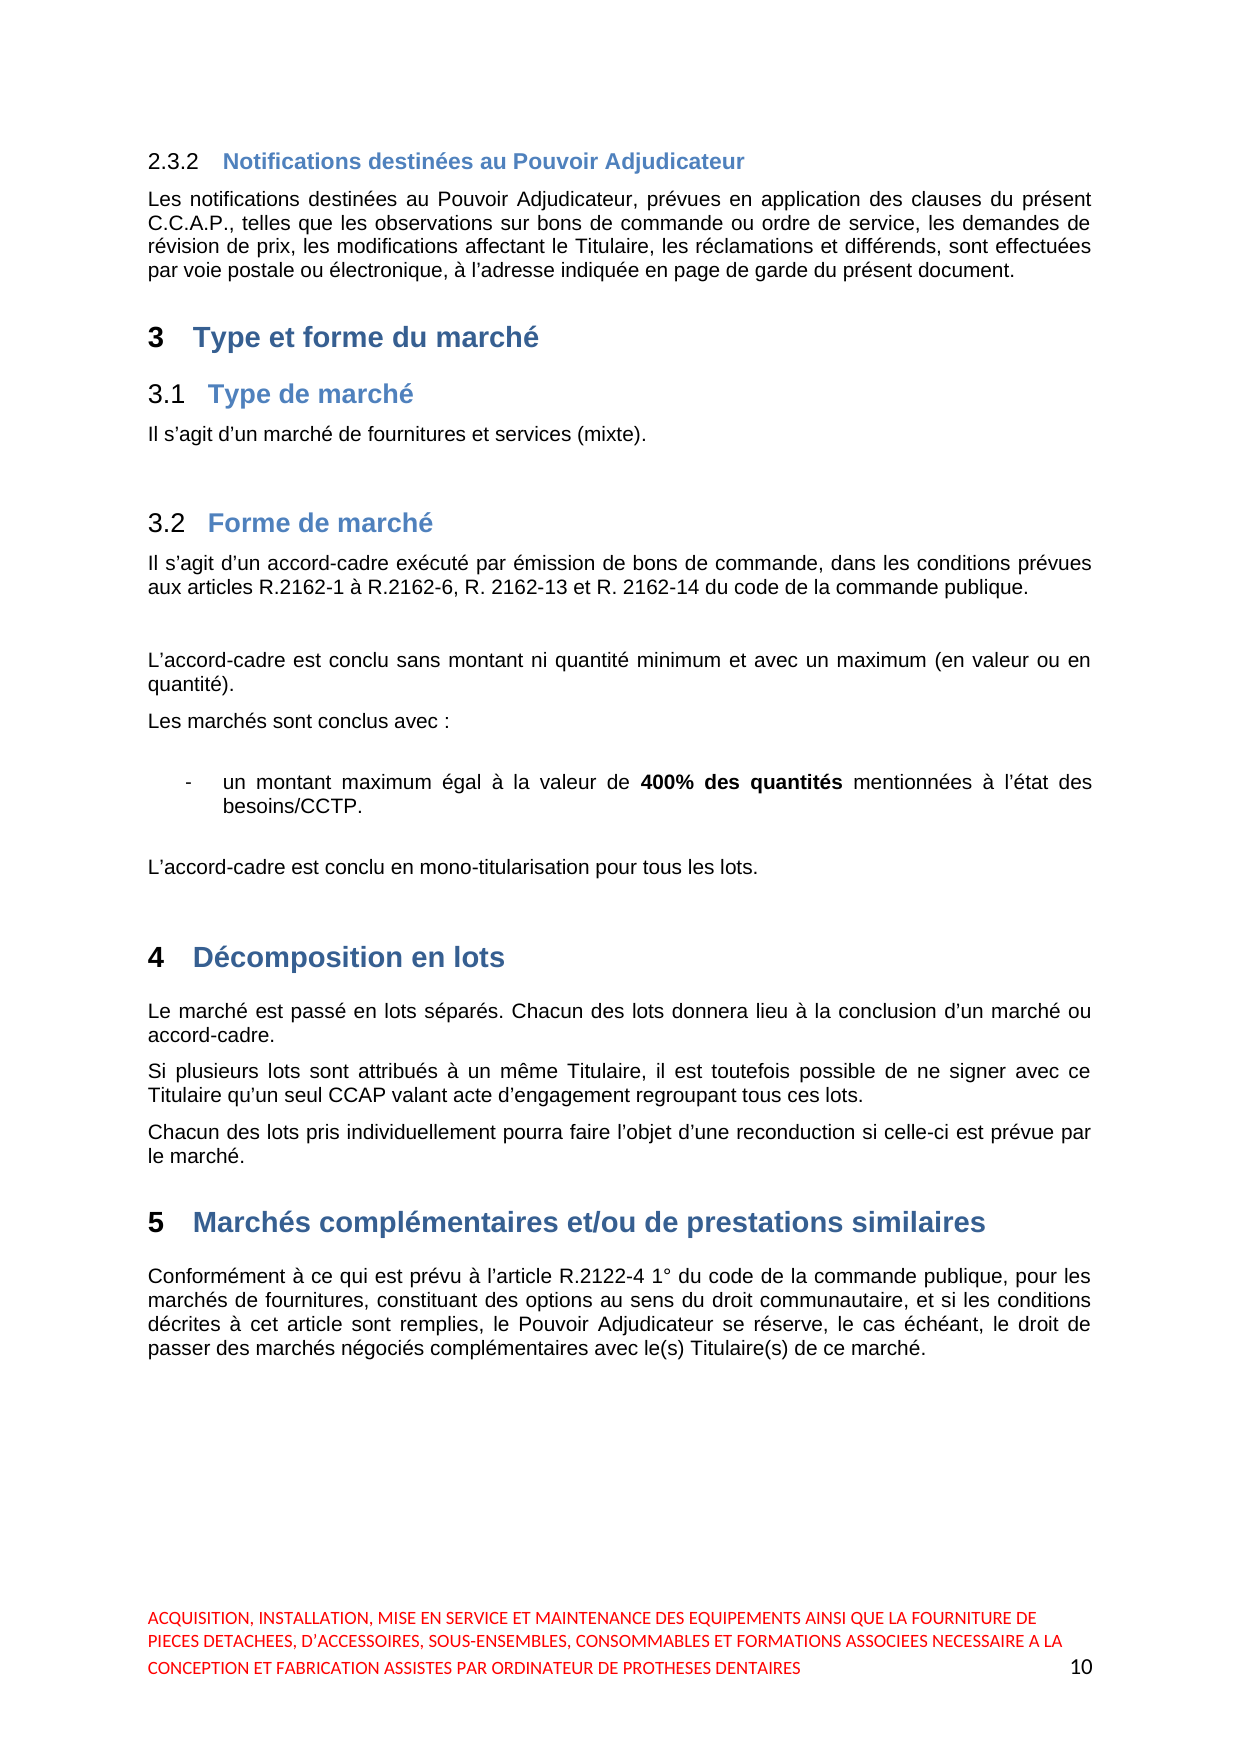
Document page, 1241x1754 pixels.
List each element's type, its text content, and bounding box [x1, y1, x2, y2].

subtitle Type de marché [148, 378, 1093, 409]
text Si plusieurs lots sont attribués à un même Titulaire, il est toutefois possible de ne signer avec ce Titulaire qu’un seul CCAP valant acte d’engagement regroupant tous ces lots. [148, 1059, 1093, 1107]
subtitle Décomposition en lots [148, 940, 1093, 974]
text Les marchés sont conclus avec : [148, 708, 1093, 732]
text Il s’agit d’un marché de . [148, 422, 1093, 446]
text Conformément à ce qui est prévu à l’article R.2122-4 1° du code de la commande publique, pour les marchés de fournitures, constituant des options au sens du droit communautaire, et si les conditions décrites à cet article sont remplies, le Pouvoir Adjudicateur se réserve, le cas échéant, le droit de passer des marchés négociés complémentaires avec le(s) Titulaire(s) de ce marché. [148, 1263, 1093, 1359]
text Chacun des lots pris individuellement pourra faire l’objet d’une reconduction si celle-ci est prévue par le marché. [148, 1119, 1093, 1167]
subtitle Marchés complémentaires et/ou de prestations similaires [148, 1205, 1093, 1238]
list un montant maximum égal à la valeur de 400% des quantités mentionnées à l’état des besoins/CCTP. [185, 769, 1093, 818]
text Il s’agit d’un accord-cadre exécuté par émission de bons de commande, dans les conditions prévues aux articles R.2162-1 à R.2162-6, R. 2162-13 et R. 2162-14 du code de la commande publique. [148, 551, 1093, 599]
text L’accord-cadre est conclu en mono-titularisation pour tous les lots. [148, 855, 1093, 879]
text Le marché est passé en lots séparés. Chacun des lots donnera lieu à la conclusion d’un marché ou accord-cadre. [148, 999, 1093, 1047]
subtitle Notifications destinées au Pouvoir Adjudicateur [148, 148, 1093, 174]
text L’accord-cadre est conclu sans montant ni quantité minimum et avec un maximum (en valeur ou en quantité). [148, 648, 1093, 696]
subtitle Type et forme du marché [148, 320, 1093, 353]
subtitle Forme de marché [148, 507, 1093, 539]
text Les notifications destinées au Pouvoir Adjudicateur, prévues en application des clauses du présent C.C.A.P., telles que les observations sur bons de commande ou ordre de service, les demandes de révision de prix, les modifications affectant le Titulaire, les réclamations et différends, sont effectuées par voie postale ou électronique, à l’adresse indiquée en page de garde du présent document. [148, 186, 1093, 282]
